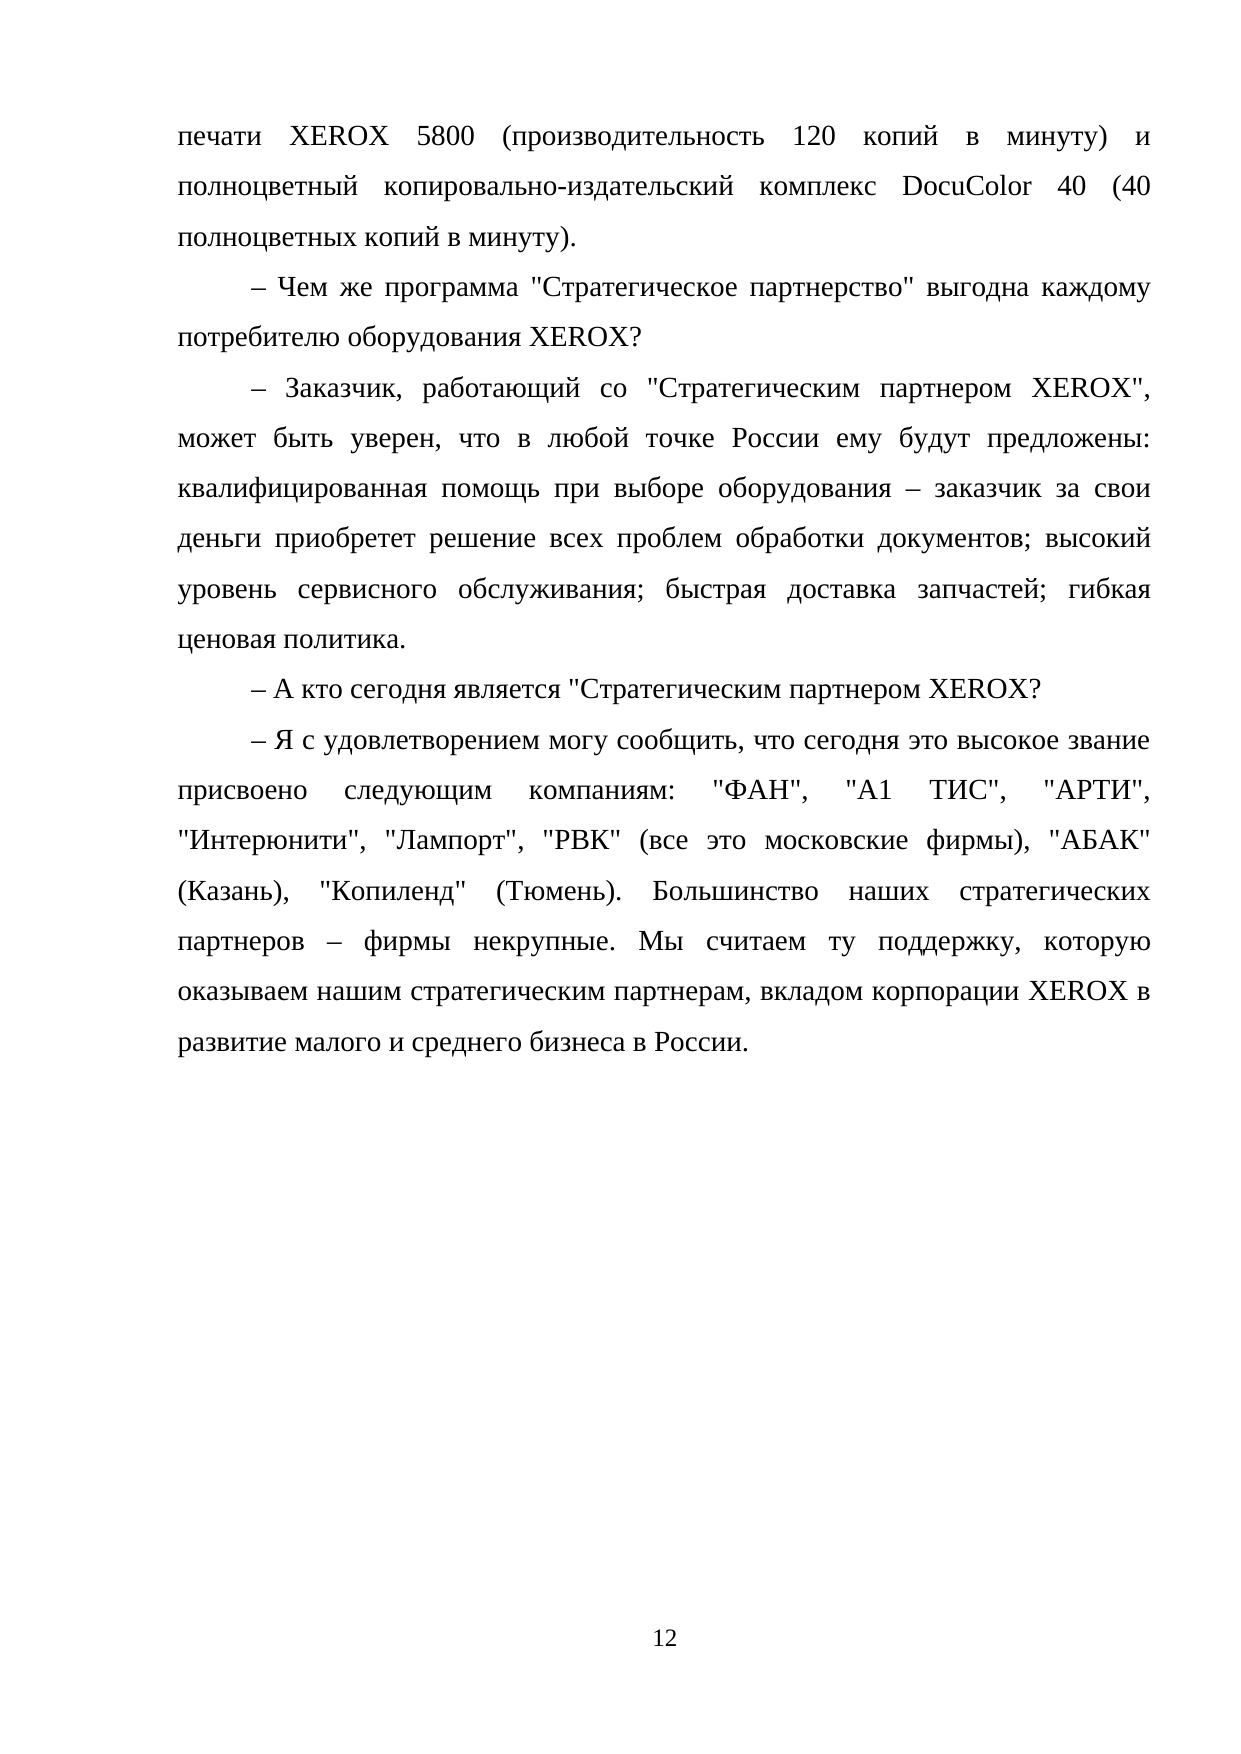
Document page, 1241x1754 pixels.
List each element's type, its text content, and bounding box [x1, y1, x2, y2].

text – Заказчик, работающий со "Стратегическим партнером XEROX", может быть уверен, что в любой точке России ему будут предложены: квалифицированная помощь при выборе оборудования – заказчик за свои деньги приобретет решение всех проблем обработки документов; высокий уровень сервисного обслуживания; быстрая доставка запчастей; гибкая ценовая политика. [177, 370, 1152, 655]
text – Я с удовлетворением могу сообщить, что сегодня это высокое звание присвоено следующим компаниям: "ФАН", "А1 ТИС", "АРТИ", "Интерюнити", "Лампорт", "РВК" (все это московские фирмы), "АБАК" (Казань), "Копиленд" (Тюмень). Большинство наших стратегических партнеров – фирмы некрупные. Мы считаем ту поддержку, которую оказываем нашим стратегическим партнерам, вкладом корпорации XEROX в развитие малого и среднего бизнеса в России. [177, 722, 1152, 1057]
text – Чем же программа "Стратегическое партнерство" выгодна каждому потребителю оборудования XEROX? [177, 269, 1152, 353]
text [177, 118, 1152, 252]
text – А кто сегодня является "Стратегическим партнером XEROX? [177, 672, 1152, 705]
